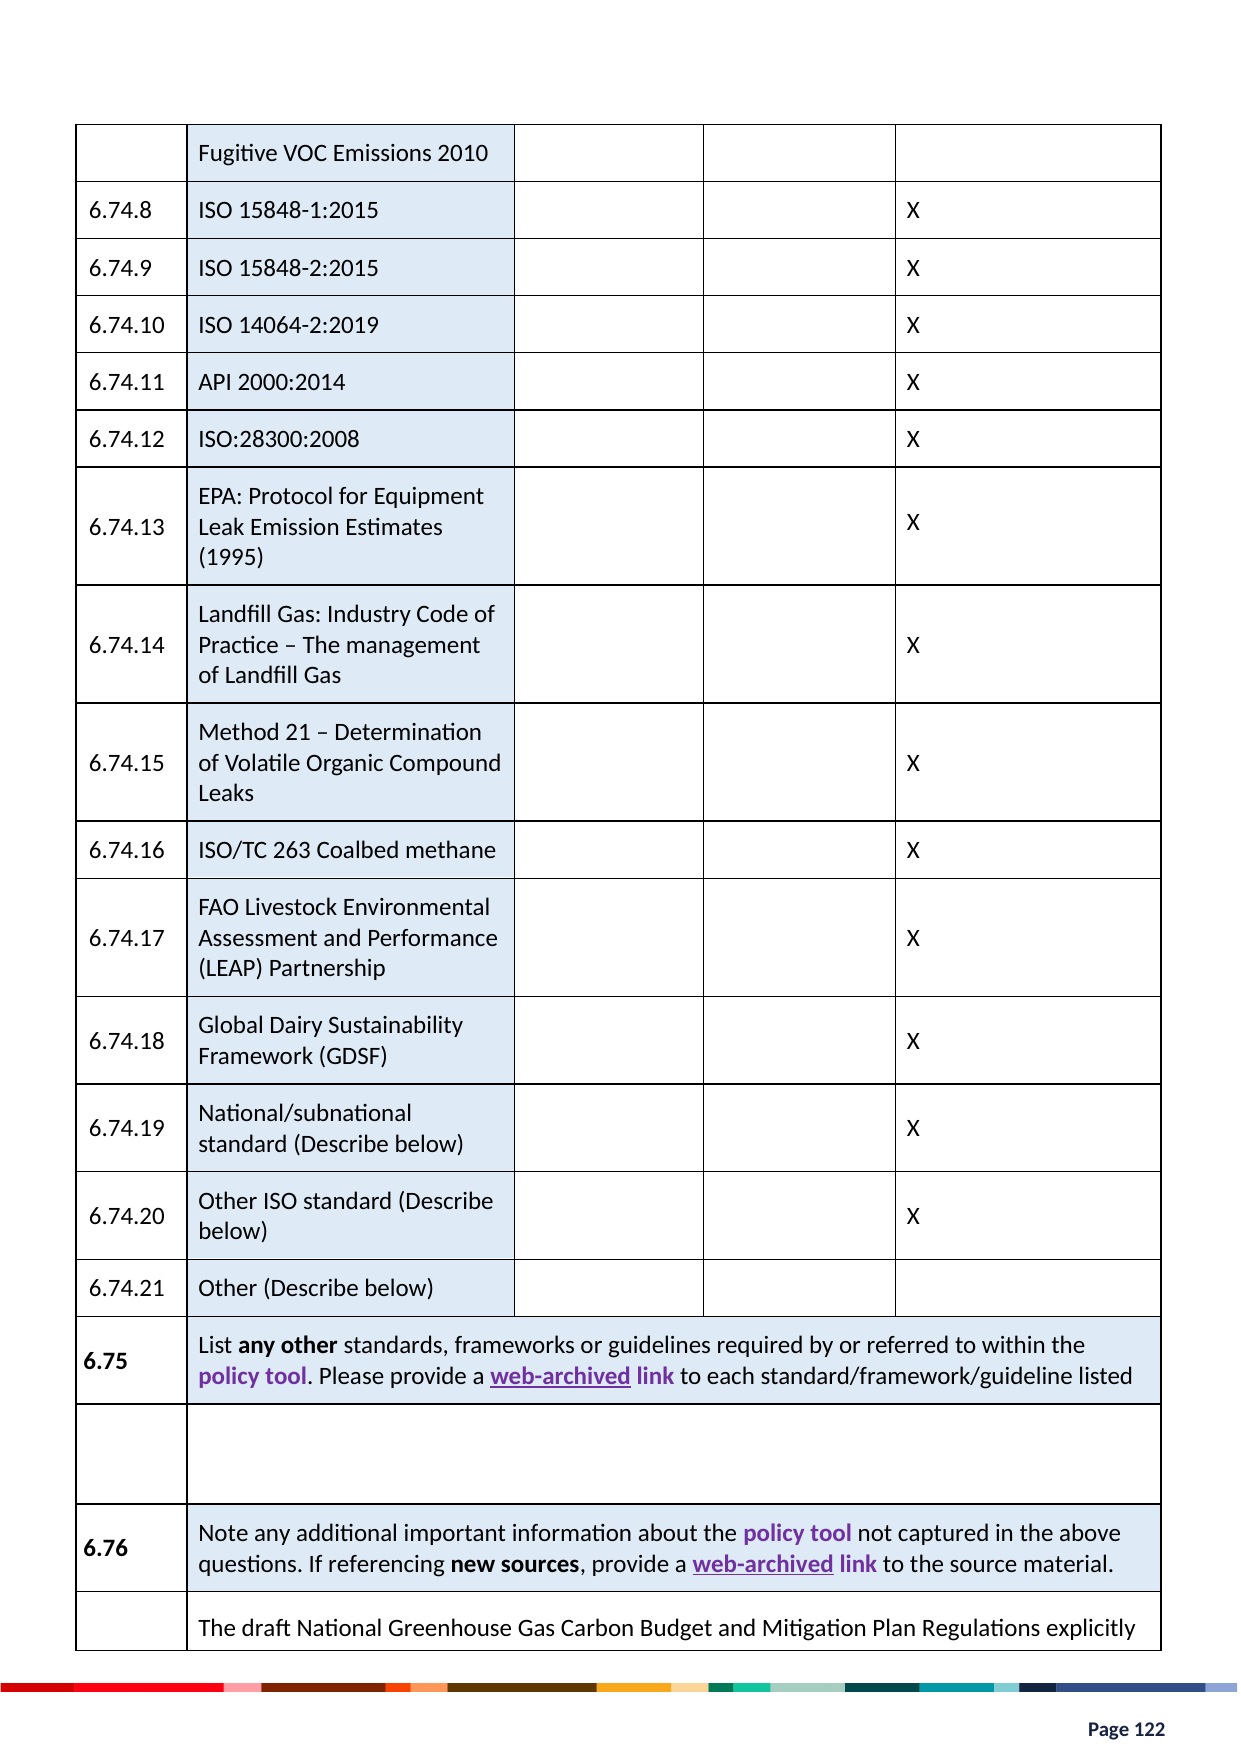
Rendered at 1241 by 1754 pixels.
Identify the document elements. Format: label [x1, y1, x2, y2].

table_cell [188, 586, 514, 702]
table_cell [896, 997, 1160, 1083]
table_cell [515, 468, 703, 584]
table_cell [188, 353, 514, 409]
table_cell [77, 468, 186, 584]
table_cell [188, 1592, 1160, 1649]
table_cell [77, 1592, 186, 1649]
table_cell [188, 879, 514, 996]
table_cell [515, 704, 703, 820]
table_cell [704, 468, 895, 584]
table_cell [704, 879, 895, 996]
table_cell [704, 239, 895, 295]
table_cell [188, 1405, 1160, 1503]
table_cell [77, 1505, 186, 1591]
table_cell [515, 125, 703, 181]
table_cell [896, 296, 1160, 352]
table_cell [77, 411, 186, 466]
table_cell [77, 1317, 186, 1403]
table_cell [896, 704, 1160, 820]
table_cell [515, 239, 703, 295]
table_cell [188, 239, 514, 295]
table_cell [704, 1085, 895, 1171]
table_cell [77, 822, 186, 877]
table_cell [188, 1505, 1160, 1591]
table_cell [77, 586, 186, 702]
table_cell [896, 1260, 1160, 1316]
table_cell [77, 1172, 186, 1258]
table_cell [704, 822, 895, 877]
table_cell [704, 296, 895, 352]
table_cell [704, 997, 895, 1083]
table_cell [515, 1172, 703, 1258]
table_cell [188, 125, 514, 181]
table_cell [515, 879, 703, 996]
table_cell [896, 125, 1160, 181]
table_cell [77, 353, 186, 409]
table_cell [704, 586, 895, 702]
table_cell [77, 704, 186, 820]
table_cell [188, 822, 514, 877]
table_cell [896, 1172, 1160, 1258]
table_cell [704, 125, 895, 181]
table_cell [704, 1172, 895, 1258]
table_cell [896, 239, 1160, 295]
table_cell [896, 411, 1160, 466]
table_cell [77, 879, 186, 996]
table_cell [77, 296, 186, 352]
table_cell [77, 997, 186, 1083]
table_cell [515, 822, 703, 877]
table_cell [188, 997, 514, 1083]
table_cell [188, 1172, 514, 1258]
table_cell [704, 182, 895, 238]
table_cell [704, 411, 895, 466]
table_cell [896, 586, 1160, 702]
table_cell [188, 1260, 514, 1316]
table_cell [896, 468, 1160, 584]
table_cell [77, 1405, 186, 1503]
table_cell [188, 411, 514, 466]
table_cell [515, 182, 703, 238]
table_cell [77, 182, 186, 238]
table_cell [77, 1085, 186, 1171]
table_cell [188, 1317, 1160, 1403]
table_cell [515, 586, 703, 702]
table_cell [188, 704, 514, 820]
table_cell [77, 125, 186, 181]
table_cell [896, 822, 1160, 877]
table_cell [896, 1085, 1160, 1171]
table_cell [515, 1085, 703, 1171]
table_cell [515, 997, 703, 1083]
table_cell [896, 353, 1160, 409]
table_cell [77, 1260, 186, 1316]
picture [0, 1683, 1236, 1692]
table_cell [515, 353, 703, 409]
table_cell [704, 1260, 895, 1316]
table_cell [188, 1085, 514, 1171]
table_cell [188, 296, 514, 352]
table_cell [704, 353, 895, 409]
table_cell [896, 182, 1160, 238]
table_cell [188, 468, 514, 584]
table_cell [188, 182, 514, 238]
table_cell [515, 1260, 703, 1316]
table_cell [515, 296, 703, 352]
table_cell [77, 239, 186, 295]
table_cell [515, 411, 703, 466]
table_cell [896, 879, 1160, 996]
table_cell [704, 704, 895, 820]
